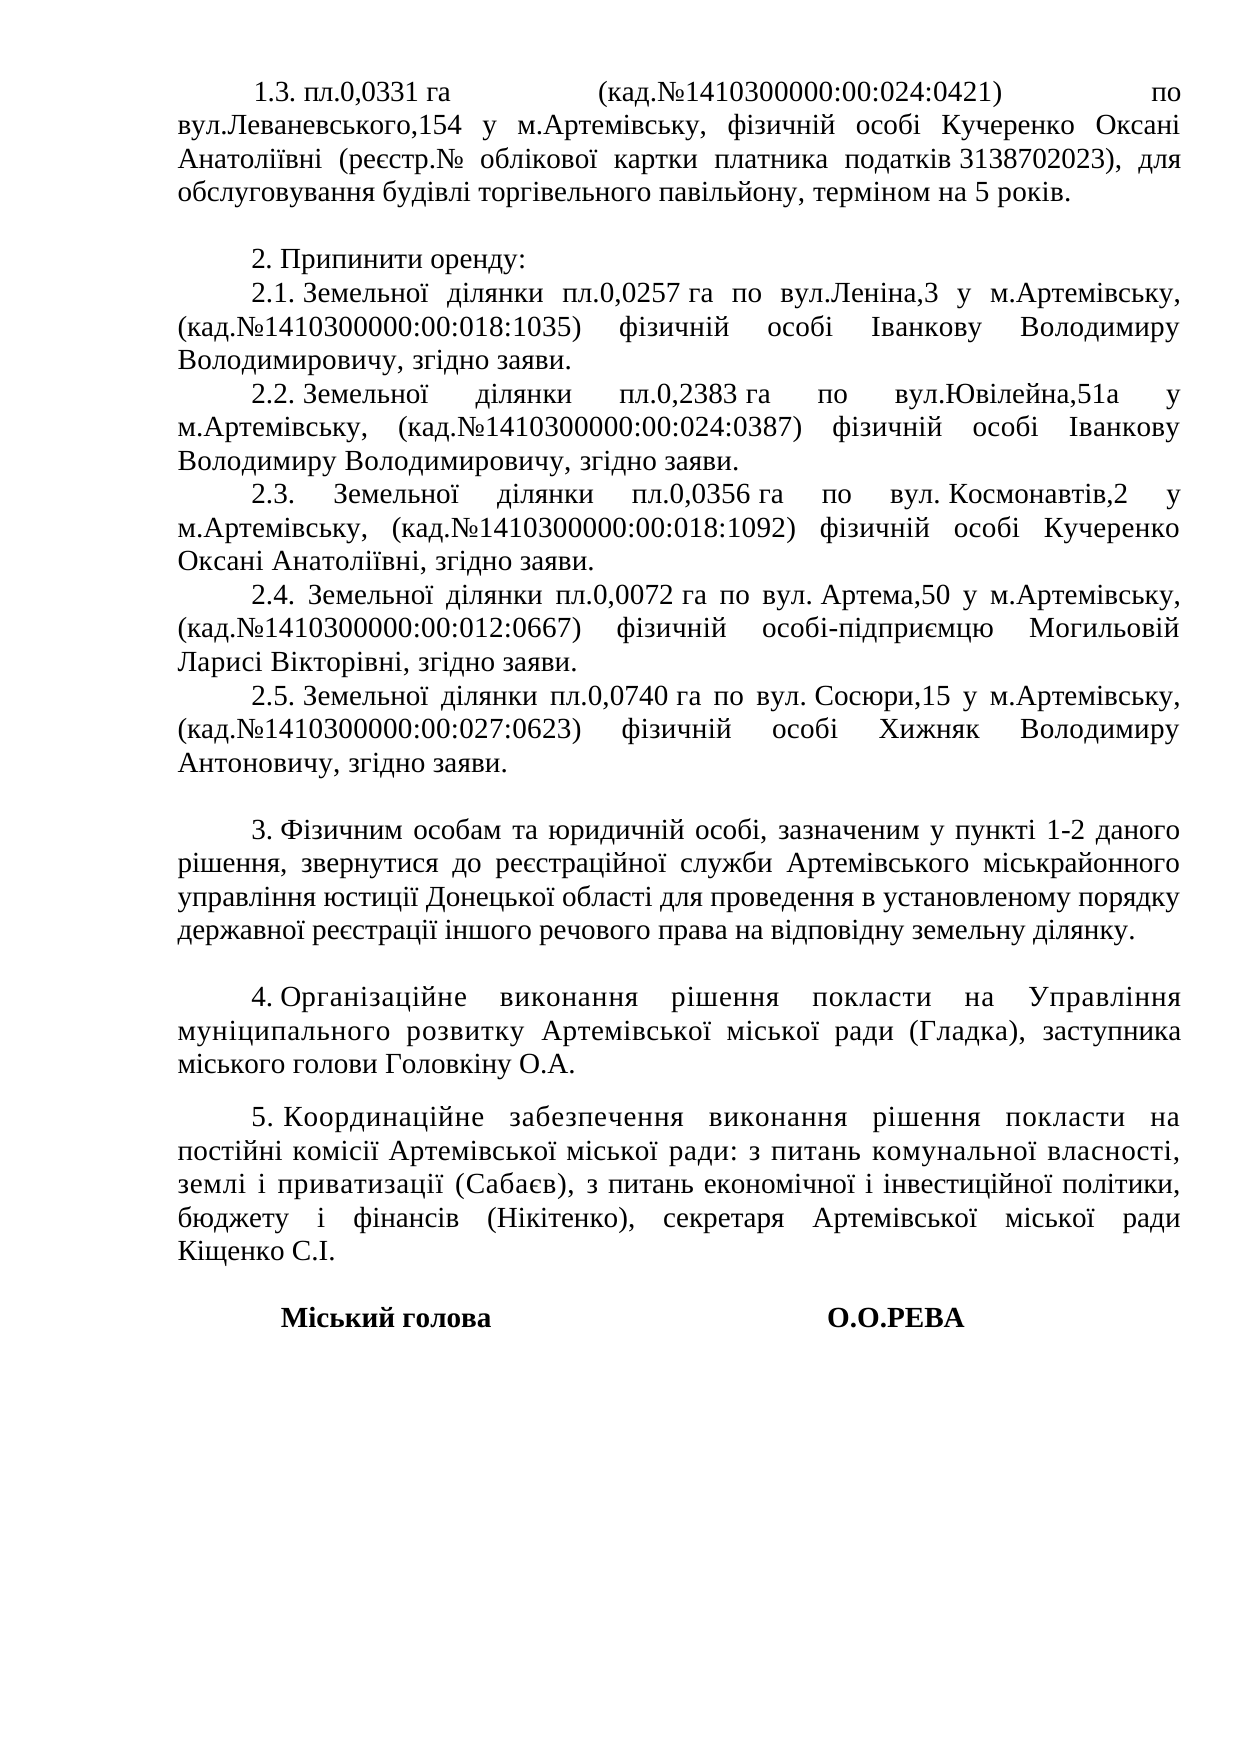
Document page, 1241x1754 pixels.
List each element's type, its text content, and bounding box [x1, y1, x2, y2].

text 2. Припинити оренду: [177, 242, 1181, 275]
text 5. Координаційне забезпечення виконання рішення покласти на постійні комісії Артемівської міської ради: з питань комунальної власності, землі і приватизації (Сабаєв), з питань економічної і інвестиційної політики, бюджету і фінансів (Нікітенко), секретаря Артемівської міської ради Кіщенко С.І. [177, 1099, 1181, 1267]
text Міський голова О.О.РЕВА [281, 1301, 1181, 1334]
text 2.5. Земельної ділянки пл.0,0740 га по вул. Сосюри,15 у м.Артемівську, (кад.№1410300000:00:027:0623) фізичній особі Хижняк Володимиру Антоновичу, згідно заяви. [177, 678, 1181, 778]
text 4. Організаційне виконання рішення покласти на Управління муніципального розвитку Артемівської міської ради (Гладка), заступника міського голови Головкіну О.А. [177, 979, 1181, 1080]
text 1.3. пл.0,0331 га (кад.№1410300000:00:024:0421) по вул.Леваневського,154 у м.Артемівську, фізичній особі Кучеренко Оксані Анатоліївні (реєстр.№ облікової картки платника податків 3138702023), для обслуговування будівлі торгівельного павільйону, терміном на 5 років. [177, 74, 1181, 208]
text 2.2. Земельної ділянки пл.0,2383 га по вул.Ювілейна,51а у м.Артемівську, (кад.№1410300000:00:024:0387) фізичній особі Іванкову Володимиру Володимировичу, згідно заяви. [177, 376, 1181, 476]
text 2.1. Земельної ділянки пл.0,0257 га по вул.Леніна,3 у м.Артемівську, (кад.№1410300000:00:018:1035) фізичній особі Іванкову Володимиру Володимировичу, згідно заяви. [177, 275, 1181, 376]
text 3. Фізичним особам та юридичній особі, зазначеним у пункті 1-2 даного рішення, звернутися до реєстраційної служби Артемівського міськрайонного управління юстиції Донецької області для проведення в установленому порядку державної реєстрації іншого речового права на відповідну земельну ділянку. [177, 812, 1181, 946]
text 2.4. Земельної ділянки пл.0,0072 га по вул. Артема,50 у м.Артемівську, (кад.№1410300000:00:012:0667) фізичній особі-підприємцю Могильовій Ларисі Вікторівні, згідно заяви. [177, 577, 1181, 678]
text 2.3. Земельної ділянки пл.0,0356 га по вул. Космонавтів,2 у м.Артемівську, (кад.№1410300000:00:018:1092) фізичній особі Кучеренко Оксані Анатоліївні, згідно заяви. [177, 476, 1181, 577]
